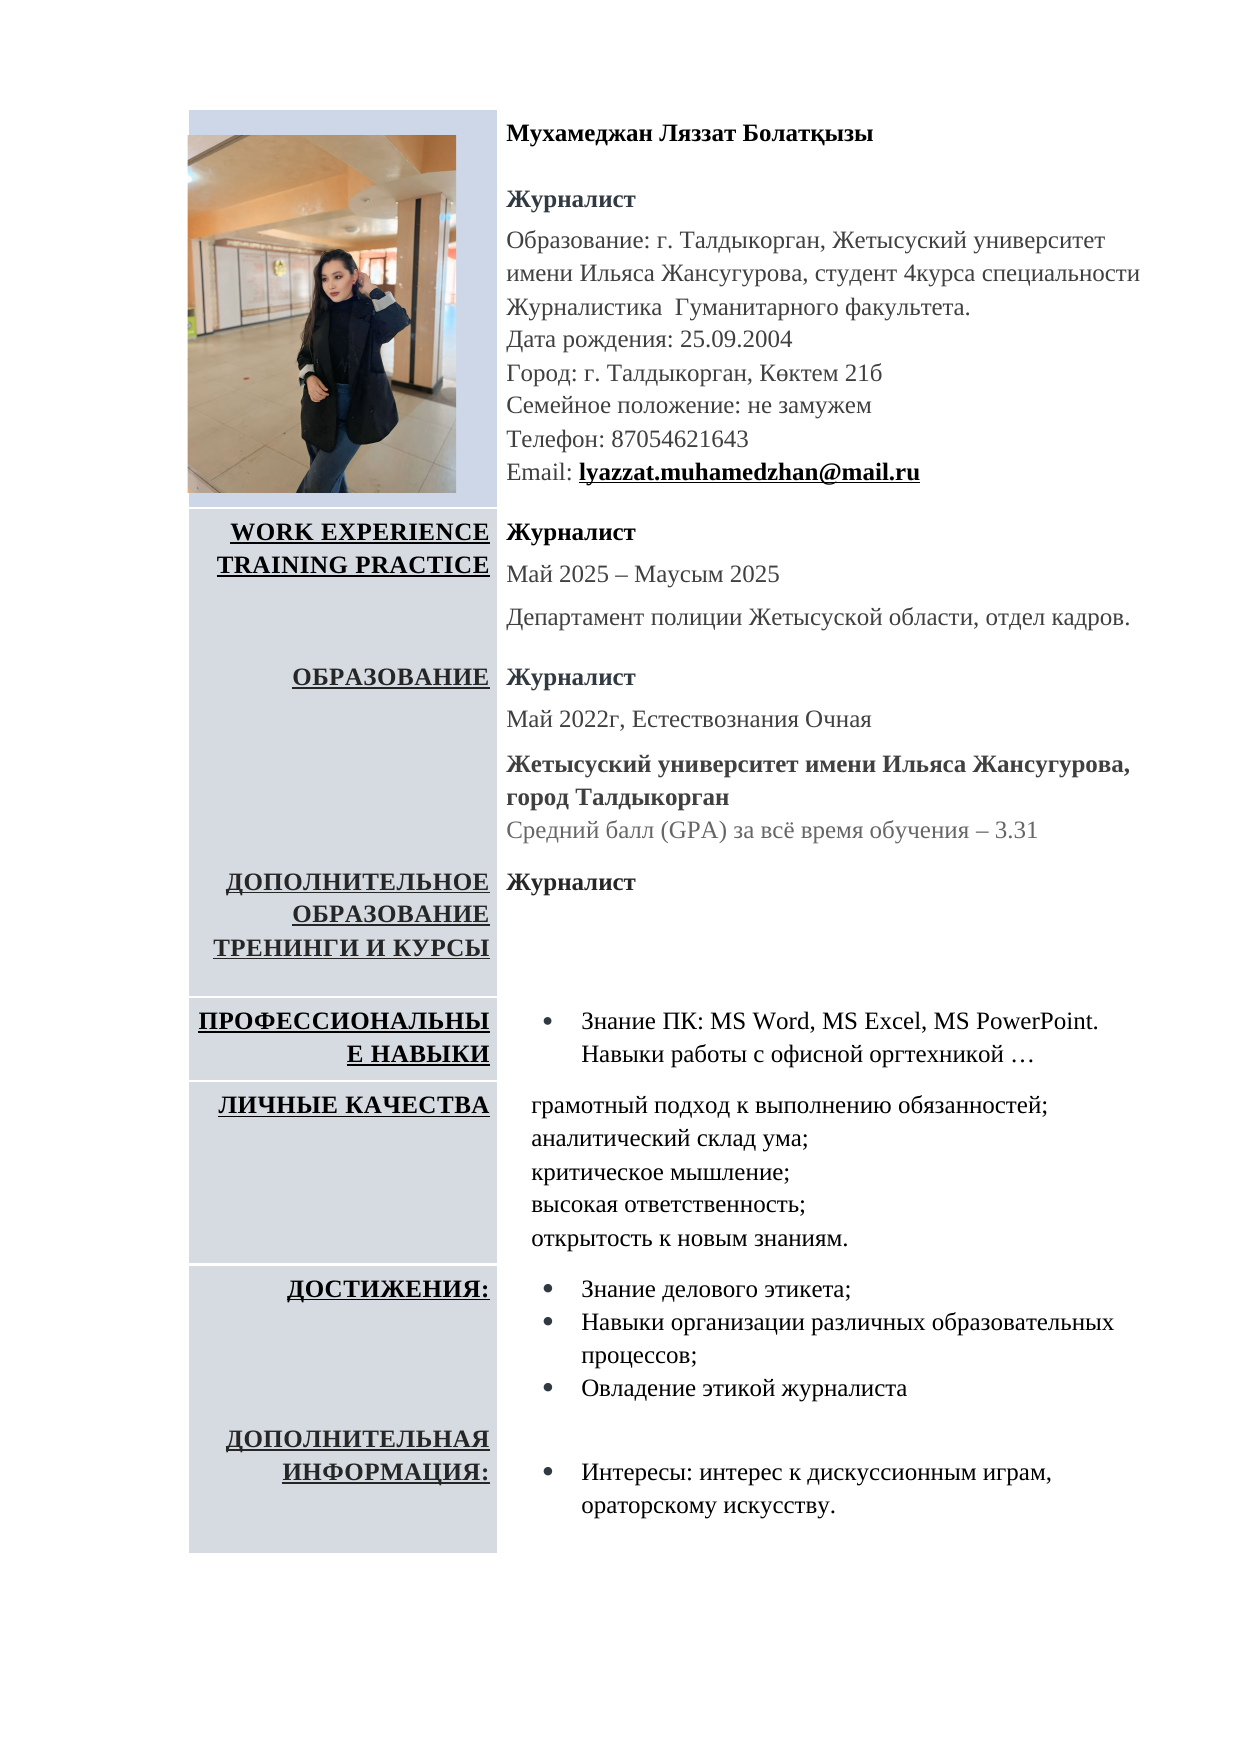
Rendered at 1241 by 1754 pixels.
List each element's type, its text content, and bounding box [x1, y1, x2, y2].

table_cell Интересы: интерес к дискуссионным играм, ораторскому искусству. [499, 1416, 1151, 1553]
table_cell Журналист Май 2025 – Маусым 2025 Департамент полиции Жетысуской области, отдел кадров. [499, 509, 1151, 652]
table_header [189, 110, 497, 507]
table_cell грамотный подход к выполнению обязанностей; аналитический склад ума; критическое мышление; высокая ответственность; открытость к новым знаниям. [499, 1082, 1151, 1263]
table_cell Журналист Май 2022г, Естествознания Очная Жетысуский университет имени Ильяса Жансугурова, город Талдыкорган Средний балл (GPA) за всё время обучения – 3.31 [499, 654, 1151, 856]
table_cell ДОПОЛНИТЕЛЬНАЯ ИНФОРМАЦИЯ: [189, 1414, 497, 1553]
table_cell ЛИЧНЫЕ КАЧЕСТВА [189, 1082, 497, 1263]
table_cell ДОСТИЖЕНИЯ: [189, 1266, 497, 1414]
table_cell ДОПОЛНИТЕЛЬНОЕ ОБРАЗОВАНИЕ ТРЕНИНГИ И КУРСЫ [189, 856, 497, 996]
table_cell Журналист [499, 858, 1151, 996]
table_cell WORK EXPERIENCE TRAINING PRACTICE [189, 509, 497, 652]
table_cell Знание ПК: MS Word, MS Excel, MS PowerPoint. Навыки работы с офисной оргтехникой … [499, 998, 1151, 1080]
table_cell ПРОФЕССИОНАЛЬНЫЕ НАВЫКИ [189, 998, 497, 1080]
table_cell Знание делового этикета; Навыки организации различных образовательных процессов; Овладение этикой журналиста [499, 1266, 1151, 1414]
table_cell ОБРАЗОВАНИЕ [189, 652, 497, 856]
table_header Мухамеджан Ляззат Болатқызы Журналист Образование: г. Талдыкорган, Жетысуский университет имени Ильяса Жансугурова, студент 4курса специальности Журналистика Гуманитарного факультета. Дата рождения: 25.09.2004 Город: г. Талдыкорган, Көктем 21б Семейное положение: не замужем Телефон: 87054621643 Email: lyazzat.muhamedzhan@mail.ru [499, 110, 1151, 507]
